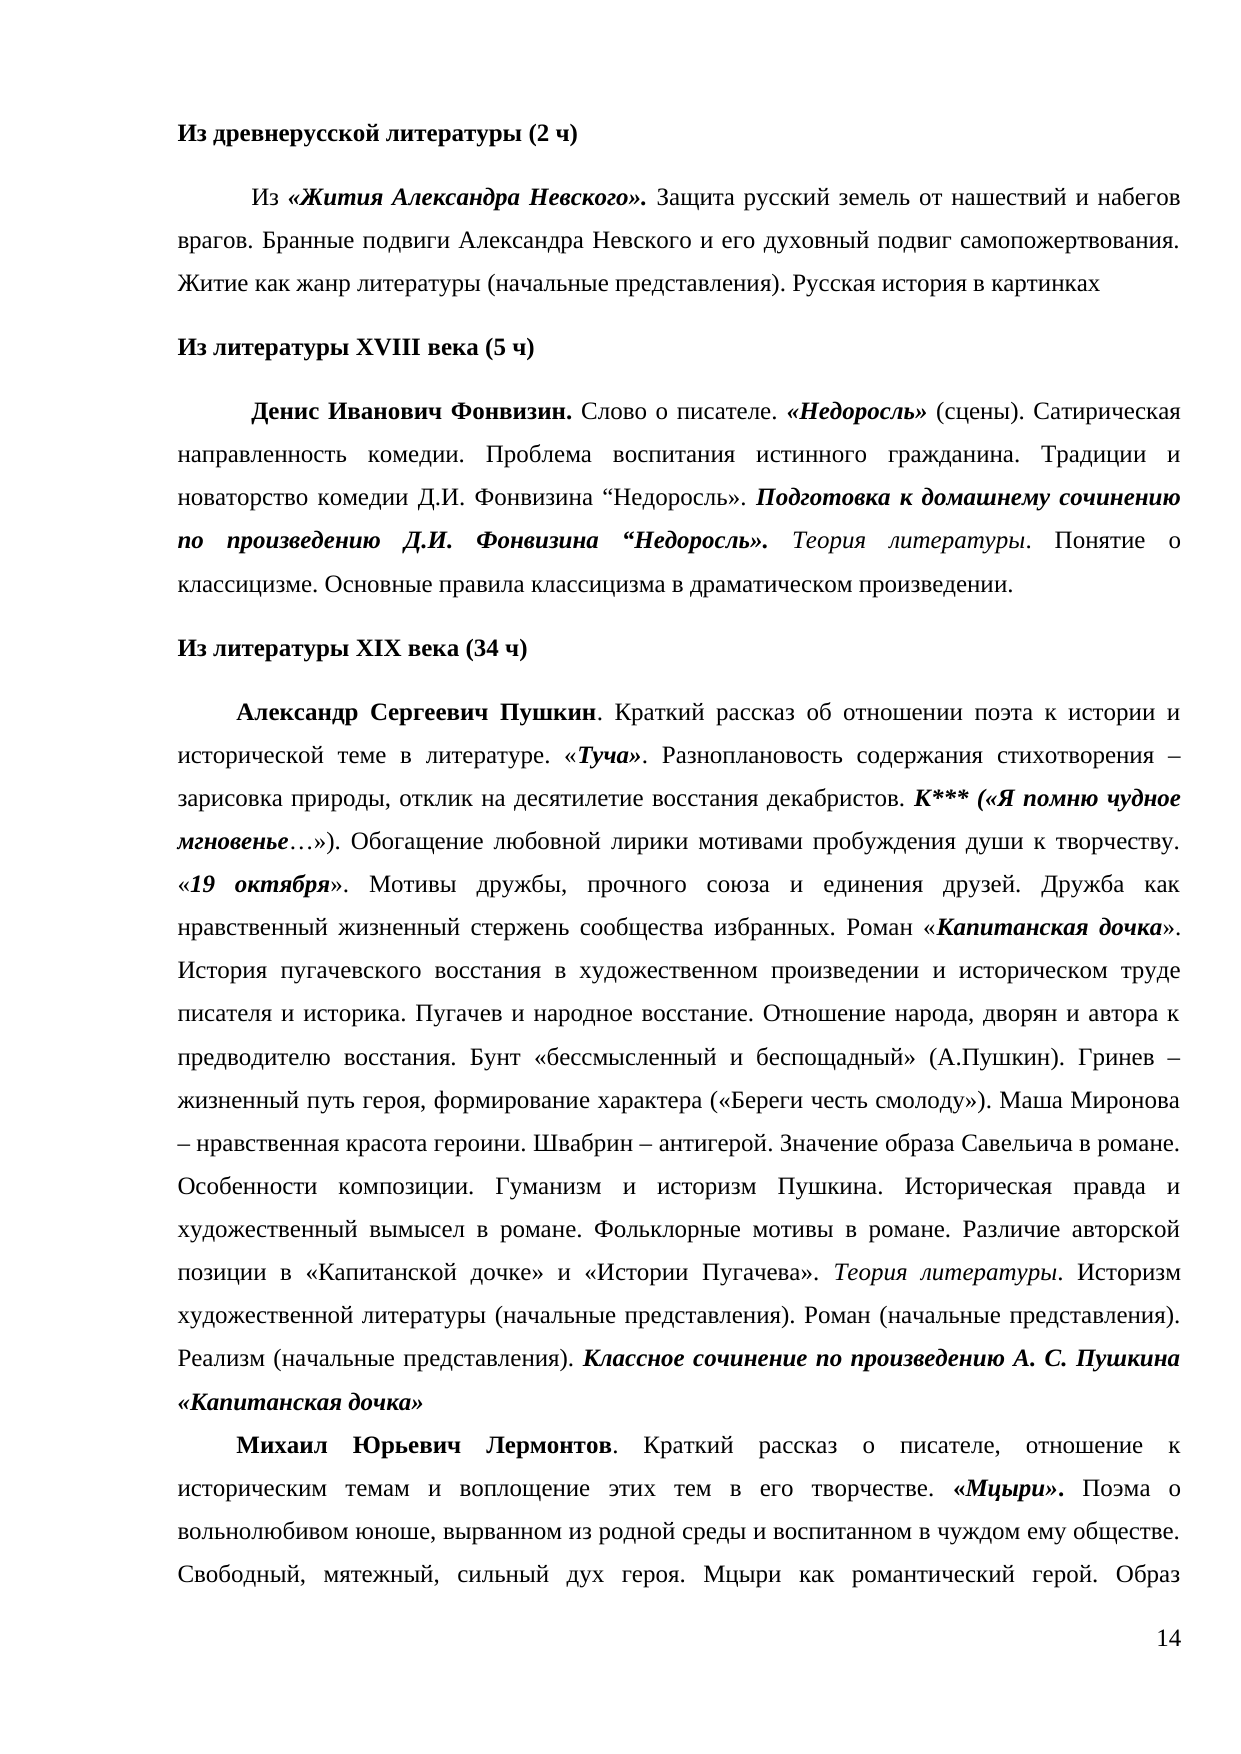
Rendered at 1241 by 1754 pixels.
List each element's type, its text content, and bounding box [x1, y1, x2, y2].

text Денис Иванович Фонвизин. Слово о писателе. «Недоросль» (сцены). Сатирическая направленность комедии. Проблема воспитания истинного гражданина. Традиции и новаторство комедии Д.И. Фонвизина “Недоросль». Подготовка к домашнему сочинению по произведению Д.И. Фонвизина “Недоросль». Теория литературы. Понятие о классицизме. Основные правила классицизма в драматическом произведении. [177, 396, 1181, 597]
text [177, 1430, 1181, 1588]
text Из литературы XIX века (34 ч) [177, 633, 1181, 661]
text Из «Жития Александра Невского». Защита русский земель от нашествий и набегов врагов. Бранные подвиги Александра Невского и его духовный подвиг самопожертвования. Житие как жанр литературы (начальные представления). Русская история в картинках [177, 182, 1181, 297]
text Из древнерусской литературы (2 ч) [177, 118, 1181, 147]
text Александр Сергеевич Пушкин. Краткий рассказ об отношении поэта к истории и исторической теме в литературе. «Туча». Разноплановость содержания стихотворения – зарисовка природы, отклик на десятилетие восстания декабристов. К*** («Я помню чудное мгновенье…»). Обогащение любовной лирики мотивами пробуждения души к творчеству. «19 октября». Мотивы дружбы, прочного союза и единения друзей. Дружба как нравственный жизненный стержень сообщества избранных. Роман «Капитанская дочка». История пугачевского восстания в художественном произведении и историческом труде писателя и историка. Пугачев и народное восстание. Отношение народа, дворян и автора к предводителю восстания. Бунт «бессмысленный и беспощадный» (А.Пушкин). Гринев – жизненный путь героя, формирование характера («Береги честь смолоду»). Маша Миронова – нравственная красота героини. Швабрин – антигерой. Значение образа Савельича в романе. Особенности композиции. Гуманизм и историзм Пушкина. Историческая правда и художественный вымысел в романе. Фольклорные мотивы в романе. Различие авторской позиции в «Капитанской дочке» и «Истории Пугачева». Теория литературы. Историзм художественной литературы (начальные представления). Роман (начальные представления). Реализм (начальные представления). Классное сочинение по произведению А. С. Пушкина «Капитанская дочка» [177, 697, 1181, 1415]
text Из литературы XVIII века (5 ч) [177, 332, 1181, 361]
